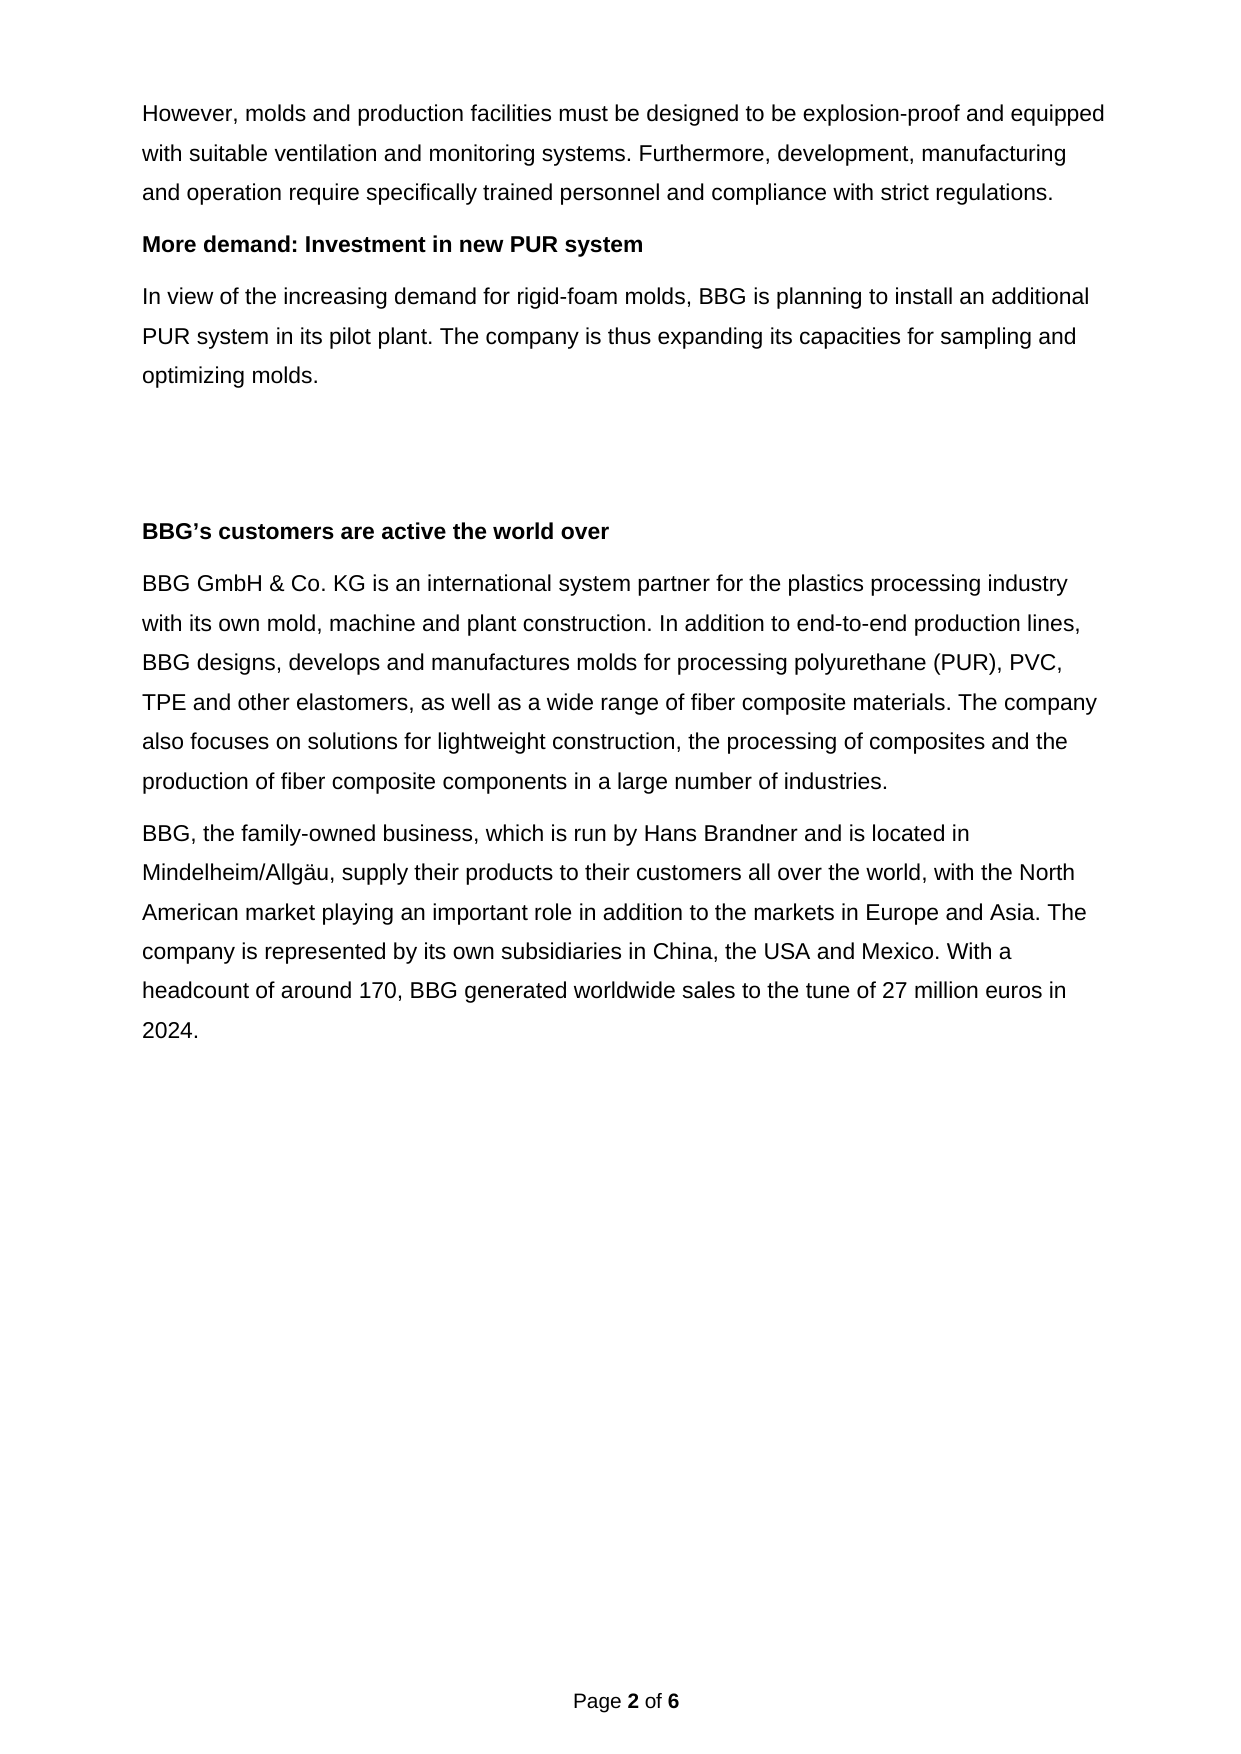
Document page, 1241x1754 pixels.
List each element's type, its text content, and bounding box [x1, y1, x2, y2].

text In view of the increasing demand for rigid-foam molds, BBG is planning to install an additional PUR system in its pilot plant. The company is thus expanding its capacities for sampling and optimizing molds. [142, 283, 1110, 389]
text BBG, the family-owned business, which is run by Hans Brandner and is located in Mindelheim/Allgäu, supply their products to their customers all over the world, with the North American market playing an important role in addition to the markets in Europe and Asia. The company is represented by its own subsidiaries in China, the USA and Mexico. With a headcount of around 170, BBG generated worldwide sales to the tune of 27 million euros in 2024. [142, 819, 1110, 1043]
text More demand: Investment in new PUR system [142, 231, 1110, 258]
text BBG’s customers are active the world over [142, 518, 1110, 544]
text BBG GmbH & Co. KG is an international system partner for the plastics processing industry with its own mold, machine and plant construction. In addition to end-to-end production lines, BBG designs, develops and manufactures molds for processing polyurethane (PUR), PVC, TPE and other elastomers, as well as a wide range of fiber composite materials. The company also focuses on solutions for lightweight construction, the processing of composites and the production of fiber composite components in a large number of industries. [142, 570, 1110, 794]
text However, molds and production facilities must be designed to be explosion-proof and equipped with suitable ventilation and monitoring systems. Furthermore, development, manufacturing and operation require specifically trained personnel and compliance with strict regulations. [142, 100, 1110, 206]
